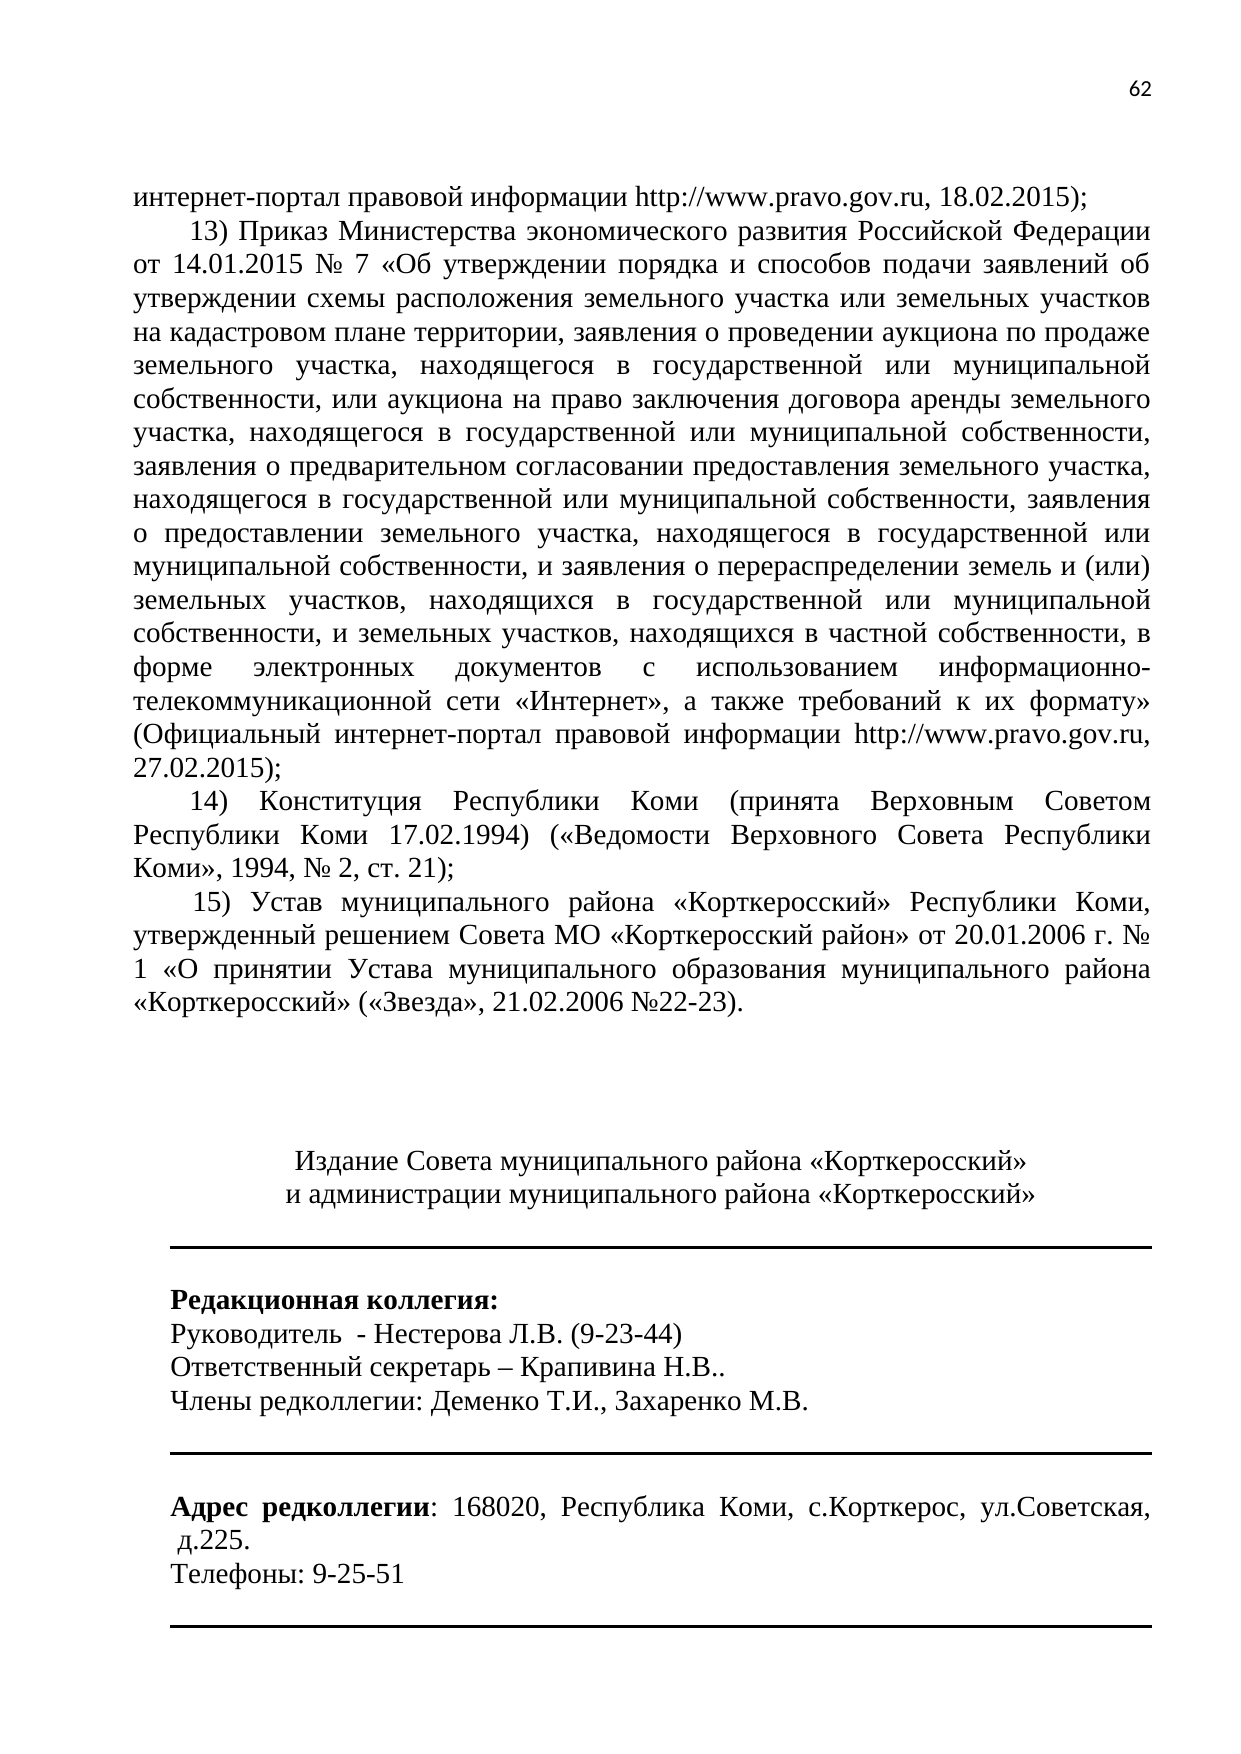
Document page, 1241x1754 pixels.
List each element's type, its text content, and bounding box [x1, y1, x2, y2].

text и администрации муниципального района «Корткеросский» [170, 1177, 1152, 1210]
text 15) Устав муниципального района «Корткеросский» Республики Коми, утвержденный решением Совета МО «Корткеросский район» от 20.01.2006 г. № 1 «О принятии Устава муниципального образования муниципального района «Корткеросский» («Звезда», 21.02.2006 №22-23). [133, 884, 1152, 1018]
text Редакционная коллегия: [170, 1282, 1152, 1316]
text Адрес редколлегии: 168020, Республика Коми, с.Корткерос, ул.Советская, д.225. [170, 1489, 1152, 1556]
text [133, 179, 1152, 213]
text 14) Конституция Республики Коми (принята Верховным Советом Республики Коми 17.02.1994) («Ведомости Верховного Совета Республики Коми», 1994, № 2, ст. 21); [133, 783, 1152, 884]
text 13) Приказ Министерства экономического развития Российской Федерации от 14.01.2015 № 7 «Об утверждении порядка и способов подачи заявлений об утверждении схемы расположения земельного участка или земельных участков на кадастровом плане территории, заявления о проведении аукциона по продаже земельного участка, находящегося в государственной или муниципальной собственности, или аукциона на право заключения договора аренды земельного участка, находящегося в государственной или муниципальной собственности, заявления о предварительном согласовании предоставления земельного участка, находящегося в государственной или муниципальной собственности, заявления о предоставлении земельного участка, находящегося в государственной или муниципальной собственности, и заявления о перераспределении земель и (или) земельных участков, находящихся в государственной или муниципальной собственности, и земельных участков, находящихся в частной собственности, в форме электронных документов с использованием информационно-телекоммуникационной сети «Интернет», а также требований к их формату» (Официальный интернет-портал правовой информации http://www.pravo.gov.ru, 27.02.2015); [133, 213, 1152, 783]
text Ответственный секретарь – Крапивина Н.В.. [170, 1349, 1152, 1383]
text Руководитель - Нестерова Л.В. (9-23-44) [170, 1316, 1152, 1349]
text Телефоны: 9-25-51 [170, 1556, 1152, 1589]
text Издание Совета муниципального района «Корткеросский» [170, 1143, 1152, 1177]
text Члены редколлегии: Деменко Т.И., Захаренко М.В. [170, 1383, 1152, 1417]
